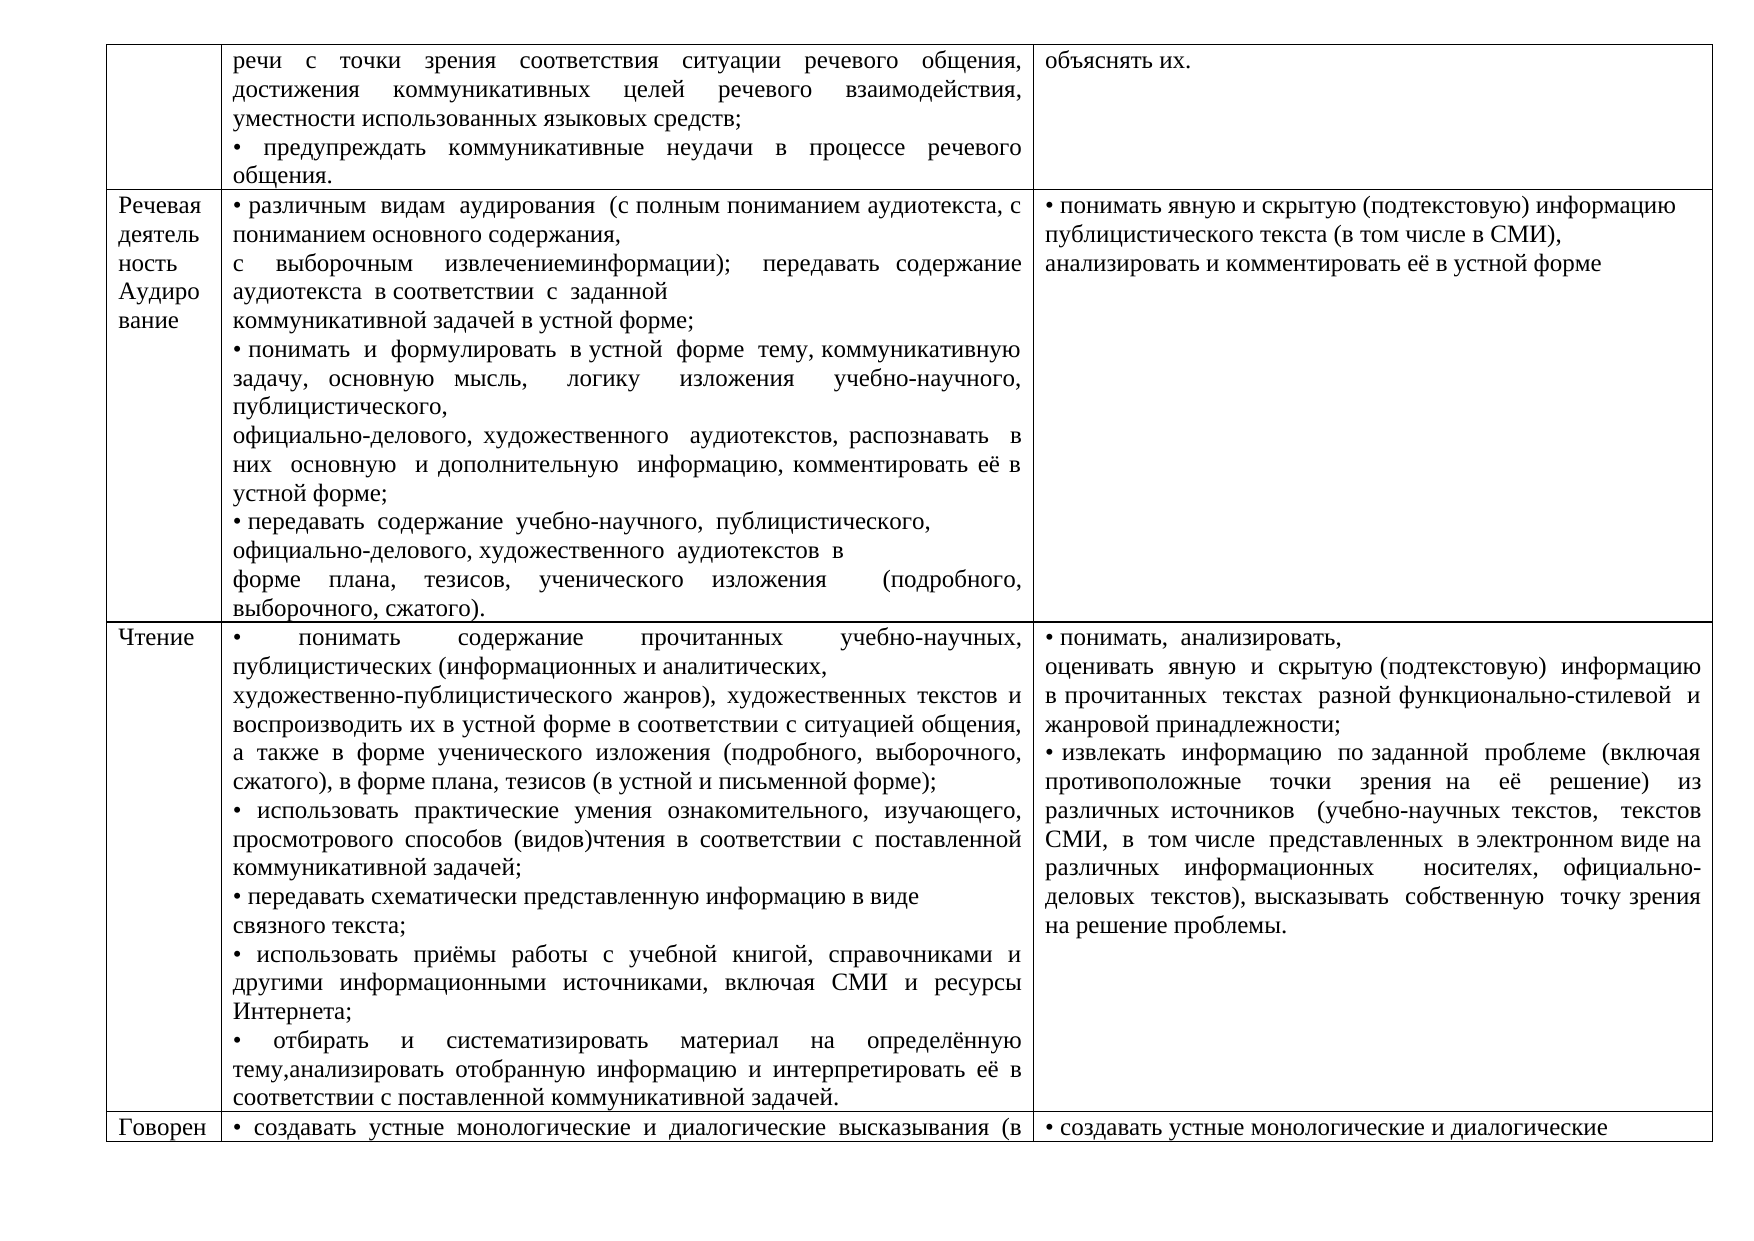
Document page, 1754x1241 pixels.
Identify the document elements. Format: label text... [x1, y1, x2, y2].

table_cell • понимать, анализировать, оценивать явную и скрытую (подтекстовую) информацию в прочитанных текстах разной функционально-стилевой и жанровой принадлежности; • извлекать информацию по заданной проблеме (включая противоположные точки зрения на её решение) из различных источников (учебно-научных текстов, текстов СМИ, в том числе представленных в электронном виде на различных информационных носителях, официально-деловых текстов), высказывать собственную точку зрения на решение проблемы. [1034, 623, 1712, 1111]
table_cell Речевая деятельность Аудирование [107, 190, 221, 621]
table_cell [1034, 1112, 1712, 1141]
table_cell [222, 1112, 1033, 1141]
table_cell Чтение [107, 623, 221, 1111]
table_cell • понимать содержание прочитанных учебно-научных, публицистических (информационных и аналитических, художественно-публицистического жанров), художественных текстов и воспроизводить их в устной форме в соответствии с ситуацией общения, а также в форме ученического изложения (подробного, выборочного, сжатого), в форме плана, тезисов (в устной и письменной форме); • использовать практические умения ознакомительного, изучающего, просмотрового способов (видов)чтения в соответствии с поставленной коммуникативной задачей; • передавать схематически представленную информацию в виде связного текста; • использовать приёмы работы с учебной книгой, справочниками и другими информационными источниками, включая СМИ и ресурсы Интернета; • отбирать и систематизировать материал на определённую тему,анализировать отобранную информацию и интерпретировать её в соответствии с поставленной коммуникативной задачей. [222, 623, 1033, 1111]
table_cell • различным видам аудирования (с полным пониманием аудиотекста, с пониманием основного содержания, с выборочным извлечениеминформации); передавать содержание аудиотекста в соответствии с заданной коммуникативной задачей в устной форме; • понимать и формулировать в устной форме тему, коммуникативную задачу, основную мысль, логику изложения учебно-научного, публицистического, официально-делового, художественного аудиотекстов, распознавать в них основную и дополнительную информацию, комментировать её в устной форме; • передавать содержание учебно-научного, публицистического, официально-делового, художественного аудиотекстов в форме плана, тезисов, ученического изложения (подробного, выборочного, сжатого). [222, 190, 1033, 621]
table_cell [1034, 45, 1712, 189]
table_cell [222, 45, 1033, 189]
table_cell Говорение [107, 1112, 221, 1141]
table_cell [107, 45, 221, 189]
table_cell • понимать явную и скрытую (подтекстовую) информацию публицистического текста (в том числе в СМИ), анализировать и комментировать её в устной форме [1034, 190, 1712, 621]
